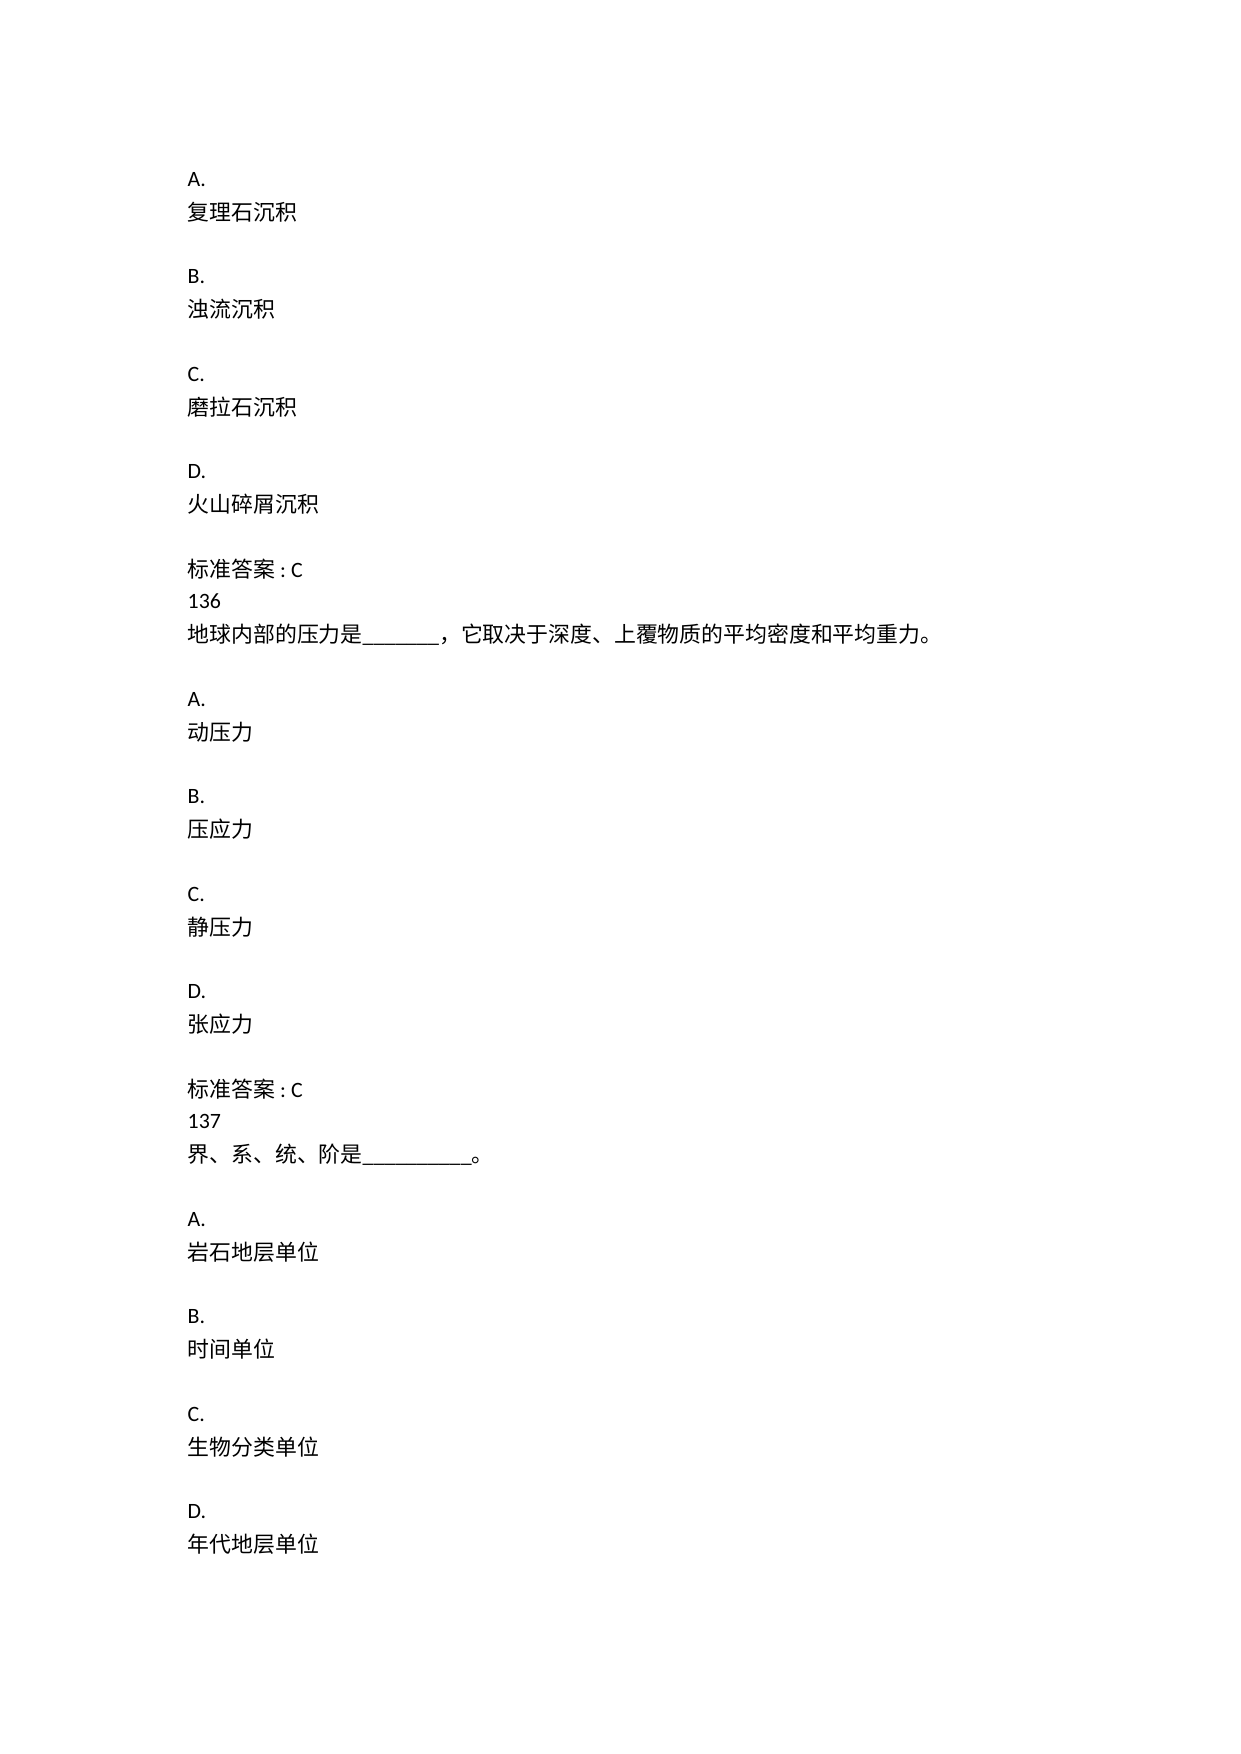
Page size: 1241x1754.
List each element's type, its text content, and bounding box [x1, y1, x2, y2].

text 岩石地层单位 [187, 1234, 1053, 1267]
text C. [187, 877, 1053, 909]
text A. [187, 162, 1053, 194]
text 张应力 [187, 1007, 1053, 1039]
text 地球内部的压力是_______，它取决于深度、上覆物质的平均密度和平均重力。 [187, 617, 1053, 649]
text 137 [187, 1104, 1053, 1137]
text 标准答案 : C [187, 1072, 1053, 1104]
text C. [187, 357, 1053, 389]
text B. [187, 779, 1053, 812]
text 压应力 [187, 812, 1053, 844]
text 标准答案 : C [187, 552, 1053, 584]
text 年代地层单位 [187, 1527, 1053, 1559]
text D. [187, 454, 1053, 487]
text C. [187, 1397, 1053, 1429]
text B. [187, 1299, 1053, 1332]
text B. [187, 259, 1053, 292]
text 磨拉石沉积 [187, 389, 1053, 422]
text 时间单位 [187, 1332, 1053, 1364]
text A. [187, 1202, 1053, 1234]
text 动压力 [187, 714, 1053, 747]
text 界、系、统、阶是__________。 [187, 1137, 1053, 1169]
text D. [187, 974, 1053, 1007]
text 静压力 [187, 909, 1053, 942]
text A. [187, 682, 1053, 714]
text 复理石沉积 [187, 194, 1053, 227]
text 浊流沉积 [187, 292, 1053, 324]
text 火山碎屑沉积 [187, 487, 1053, 519]
text 136 [187, 584, 1053, 617]
text D. [187, 1494, 1053, 1527]
text 生物分类单位 [187, 1429, 1053, 1462]
